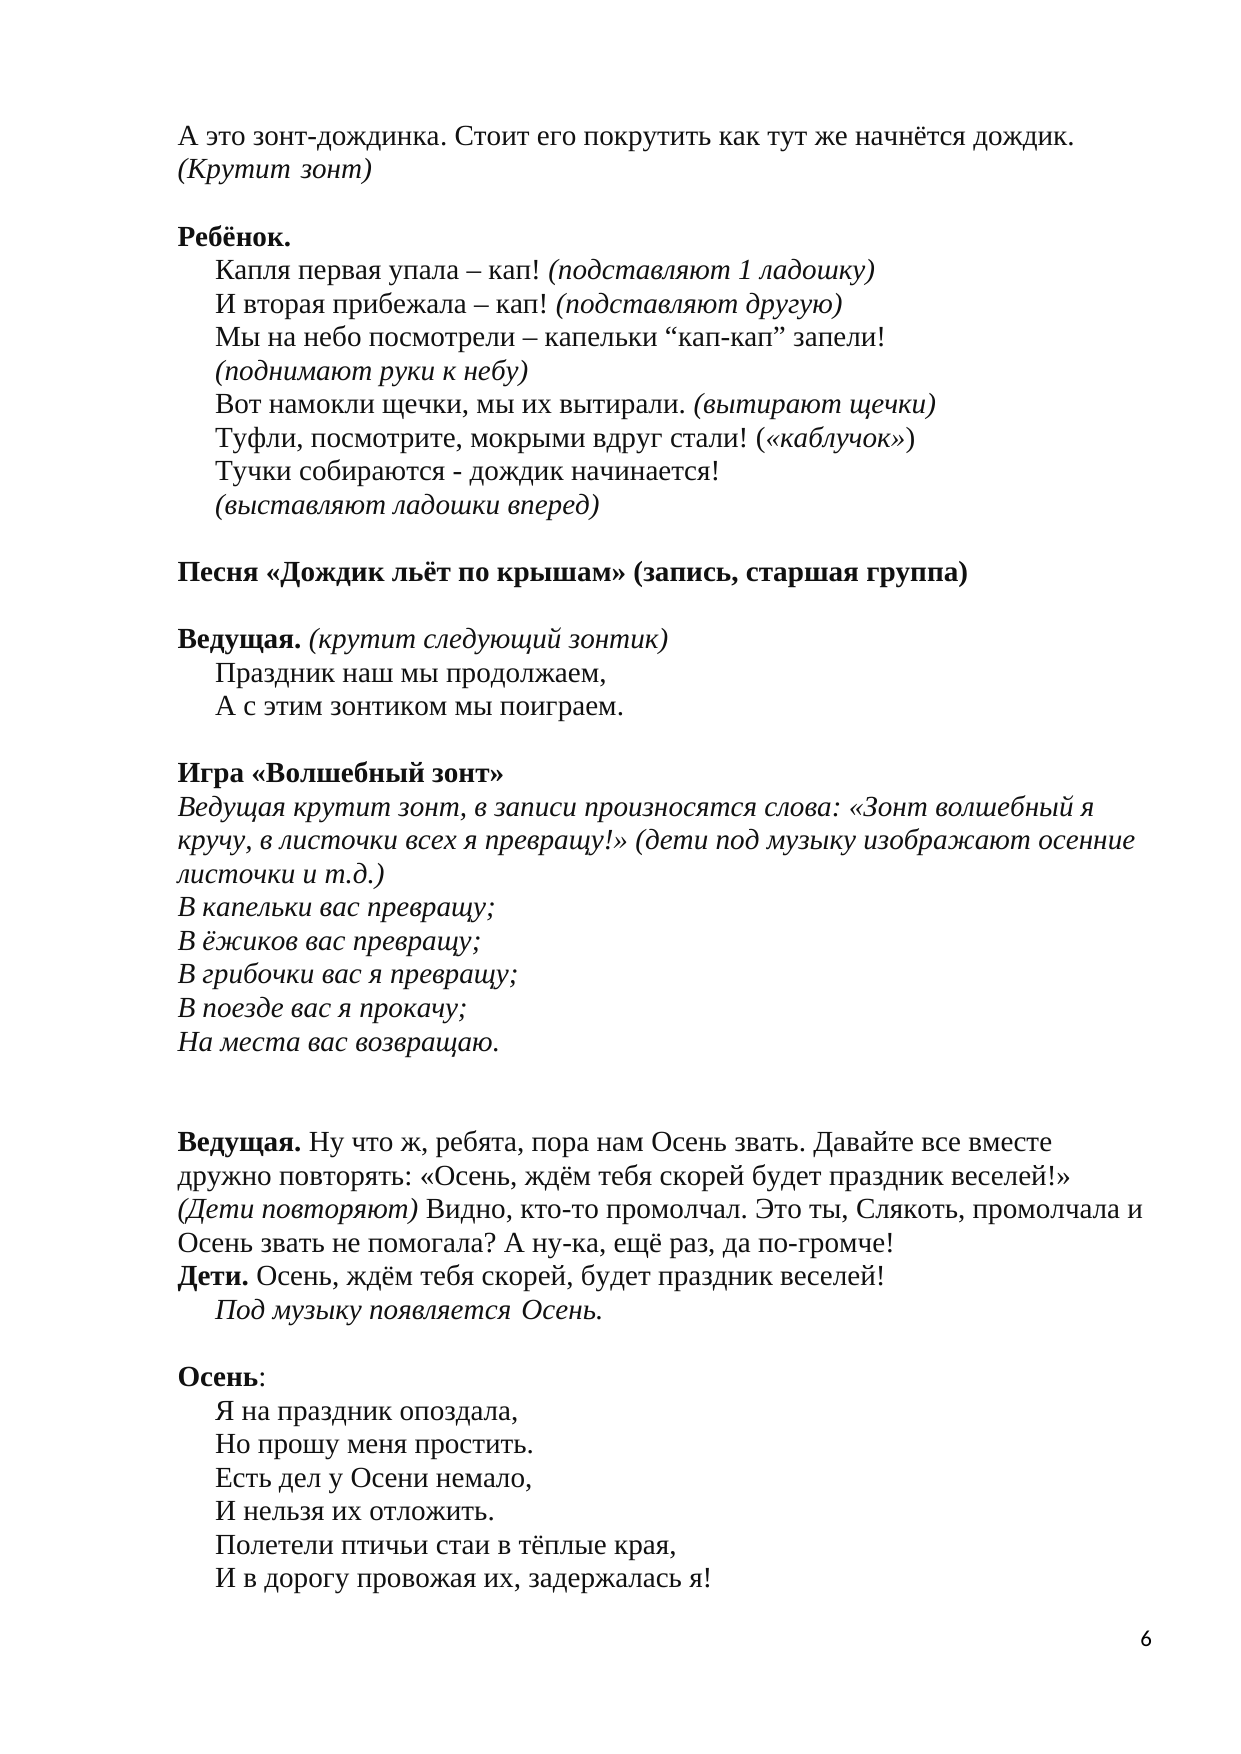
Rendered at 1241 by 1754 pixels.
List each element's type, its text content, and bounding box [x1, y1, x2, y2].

text Ведущая крутит зонт, в записи произносятся слова: «Зонт волшебный я кручу, в листочки всех я превращу!» (дети под музыку изображают осенние листочки и т.д.) [177, 789, 1152, 889]
text Тучки собираются - дождик начинается! [177, 453, 1152, 487]
text (Крутит зонт) [177, 152, 1152, 185]
text Дети. Осень, ждём тебя скорей, будет праздник веселей! [177, 1258, 1152, 1292]
text В ёжиков вас превращу; [177, 923, 1152, 957]
text Осень: [177, 1359, 1152, 1393]
text Но прошу меня простить. [177, 1426, 1152, 1460]
text Праздник наш мы продолжаем, [177, 655, 1152, 688]
text А с этим зонтиком мы поиграем. [177, 688, 1152, 722]
text Под музыку появляется Осень. [177, 1292, 1152, 1326]
text В грибочки вас я превращу; [177, 957, 1152, 990]
text Я на праздник опоздала, [177, 1393, 1152, 1426]
text Капля первая упала – кап! (подставляют 1 ладошку) [177, 252, 1152, 286]
text (поднимают руки к небу) [177, 353, 1152, 386]
text Песня «Дождик льёт по крышам» (запись, старшая группа) [177, 554, 1152, 588]
text Ребёнок. [177, 219, 1152, 252]
text И нельзя их отложить. [177, 1493, 1152, 1527]
text На места вас возвращаю. [177, 1024, 1152, 1057]
text Игра «Волшебный зонт» [177, 755, 1152, 789]
text И в дорогу провожая их, задержалась я! [177, 1560, 1152, 1594]
text Вот намокли щечки, мы их вытирали. (вытирают щечки) [177, 386, 1152, 420]
text Туфли, посмотрите, мокрыми вдруг стали! («каблучок») [177, 420, 1152, 453]
text Мы на небо посмотрели – капельки “кап-кап” запели! [177, 319, 1152, 353]
text Полетели птичьи стаи в тёплые края, [177, 1527, 1152, 1560]
text Есть дел у Осени немало, [177, 1460, 1152, 1493]
text В поезде вас я прокачу; [177, 990, 1152, 1024]
text В капельки вас превращу; [177, 889, 1152, 923]
text А это зонт-дождинка. Стоит его покрутить как тут же начнётся дождик. [177, 118, 1152, 152]
text Ведущая. Ну что ж, ребята, пора нам Осень звать. Давайте все вместе дружно повторять: «Осень, ждём тебя скорей будет праздник веселей!» (Дети повторяют) Видно, кто-то промолчал. Это ты, Слякоть, промолчала и Осень звать не помогала? А ну-ка, ещё раз, да по-громче! [177, 1124, 1152, 1258]
text (выставляют ладошки вперед) [177, 487, 1152, 521]
text Ведущая. (крутит следующий зонтик) [177, 621, 1152, 655]
text И вторая прибежала – кап! (подставляют другую) [177, 286, 1152, 319]
